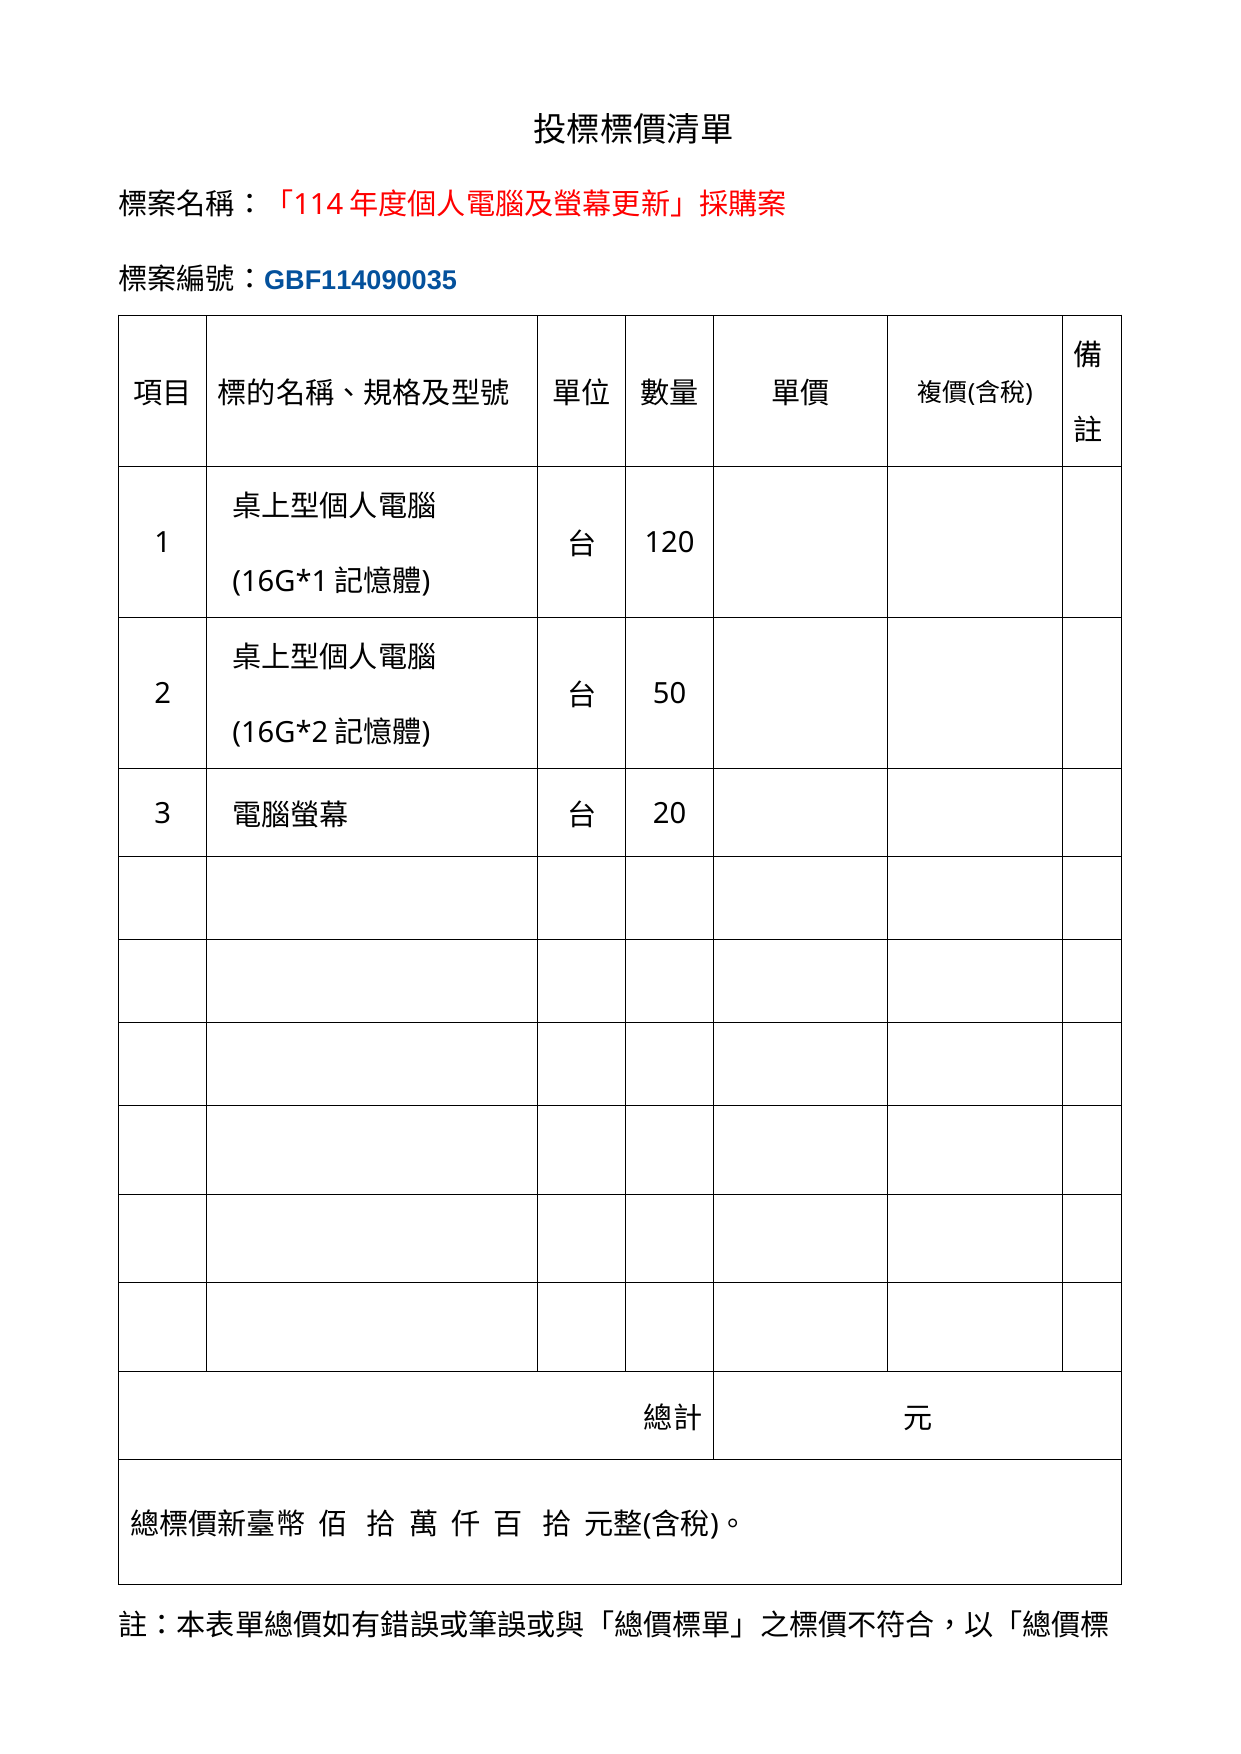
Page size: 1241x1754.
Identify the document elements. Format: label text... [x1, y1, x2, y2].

table_cell [714, 467, 887, 617]
table_cell [714, 857, 887, 939]
table_cell [207, 857, 537, 939]
table_cell 台 [538, 467, 625, 617]
table_cell [538, 1106, 625, 1193]
table_header 備註 [1063, 316, 1121, 466]
table_cell 總計 [119, 1372, 713, 1459]
table_cell [1063, 940, 1121, 1022]
table_cell [119, 1106, 206, 1193]
table_header 數量 [626, 316, 713, 466]
table_cell [1063, 857, 1121, 939]
table_cell 元 [714, 1372, 1121, 1459]
table_cell [626, 1195, 713, 1282]
table_cell [714, 940, 887, 1022]
table_header 標的名稱、規格及型號 [207, 316, 537, 466]
table_cell [1063, 1106, 1121, 1193]
table_cell [888, 769, 1062, 856]
table_cell 50 [626, 618, 713, 768]
table_cell [626, 1106, 713, 1193]
table_cell [714, 769, 887, 856]
table_cell 2 [119, 618, 206, 768]
table_cell [1063, 618, 1121, 768]
table_cell 120 [626, 467, 713, 617]
table_cell [119, 940, 206, 1022]
table_cell [888, 1106, 1062, 1193]
table_cell [207, 1195, 537, 1282]
table_cell [626, 857, 713, 939]
table_header 項目 [119, 316, 206, 466]
text 標案編號：GBF114090035 [118, 239, 1122, 314]
table_cell [1063, 467, 1121, 617]
table_cell 3 [119, 769, 206, 856]
table_cell [538, 1195, 625, 1282]
table_cell [1063, 1283, 1121, 1371]
table_cell [888, 857, 1062, 939]
table_cell [207, 1106, 537, 1193]
table_cell [119, 1283, 206, 1371]
table_header 單位 [538, 316, 625, 466]
table_cell [538, 1023, 625, 1105]
table_cell [538, 940, 625, 1022]
table_cell [119, 1195, 206, 1282]
text 投標標價清單 [118, 89, 1122, 164]
table_cell [888, 618, 1062, 768]
table_cell [888, 1195, 1062, 1282]
table_cell [1063, 1195, 1121, 1282]
table_header 複價(含稅) [888, 316, 1062, 466]
table_cell [888, 467, 1062, 617]
table_cell 總標價新臺幣 佰 拾 萬 仟 百 拾 元整(含稅)。 [119, 1460, 1121, 1584]
table_cell [626, 1283, 713, 1371]
table_cell [888, 1283, 1062, 1371]
table_cell [714, 618, 887, 768]
table_cell [714, 1283, 887, 1371]
table_cell 桌上型個人電腦 (16G*2記憶體) [207, 618, 537, 768]
table_cell [538, 857, 625, 939]
table_cell [714, 1106, 887, 1193]
table_cell 電腦螢幕 [207, 769, 537, 856]
table_cell [714, 1023, 887, 1105]
table_cell 台 [538, 618, 625, 768]
table_cell [626, 940, 713, 1022]
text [118, 1585, 1122, 1660]
table_cell [538, 1283, 625, 1371]
table_cell [207, 1283, 537, 1371]
table_cell [207, 940, 537, 1022]
text 標案名稱：「114年度個人電腦及螢幕更新」採購案 [118, 164, 1122, 239]
table_cell [119, 1023, 206, 1105]
table_header 單價 [714, 316, 887, 466]
table_cell [119, 857, 206, 939]
table_cell 桌上型個人電腦 (16G*1記憶體) [207, 467, 537, 617]
table_cell 20 [626, 769, 713, 856]
table_cell 台 [538, 769, 625, 856]
table_cell [888, 940, 1062, 1022]
table_cell [1063, 769, 1121, 856]
table_cell [207, 1023, 537, 1105]
table_cell [888, 1023, 1062, 1105]
table_cell [714, 1195, 887, 1282]
table_cell 1 [119, 467, 206, 617]
table_cell [1063, 1023, 1121, 1105]
table_cell [626, 1023, 713, 1105]
